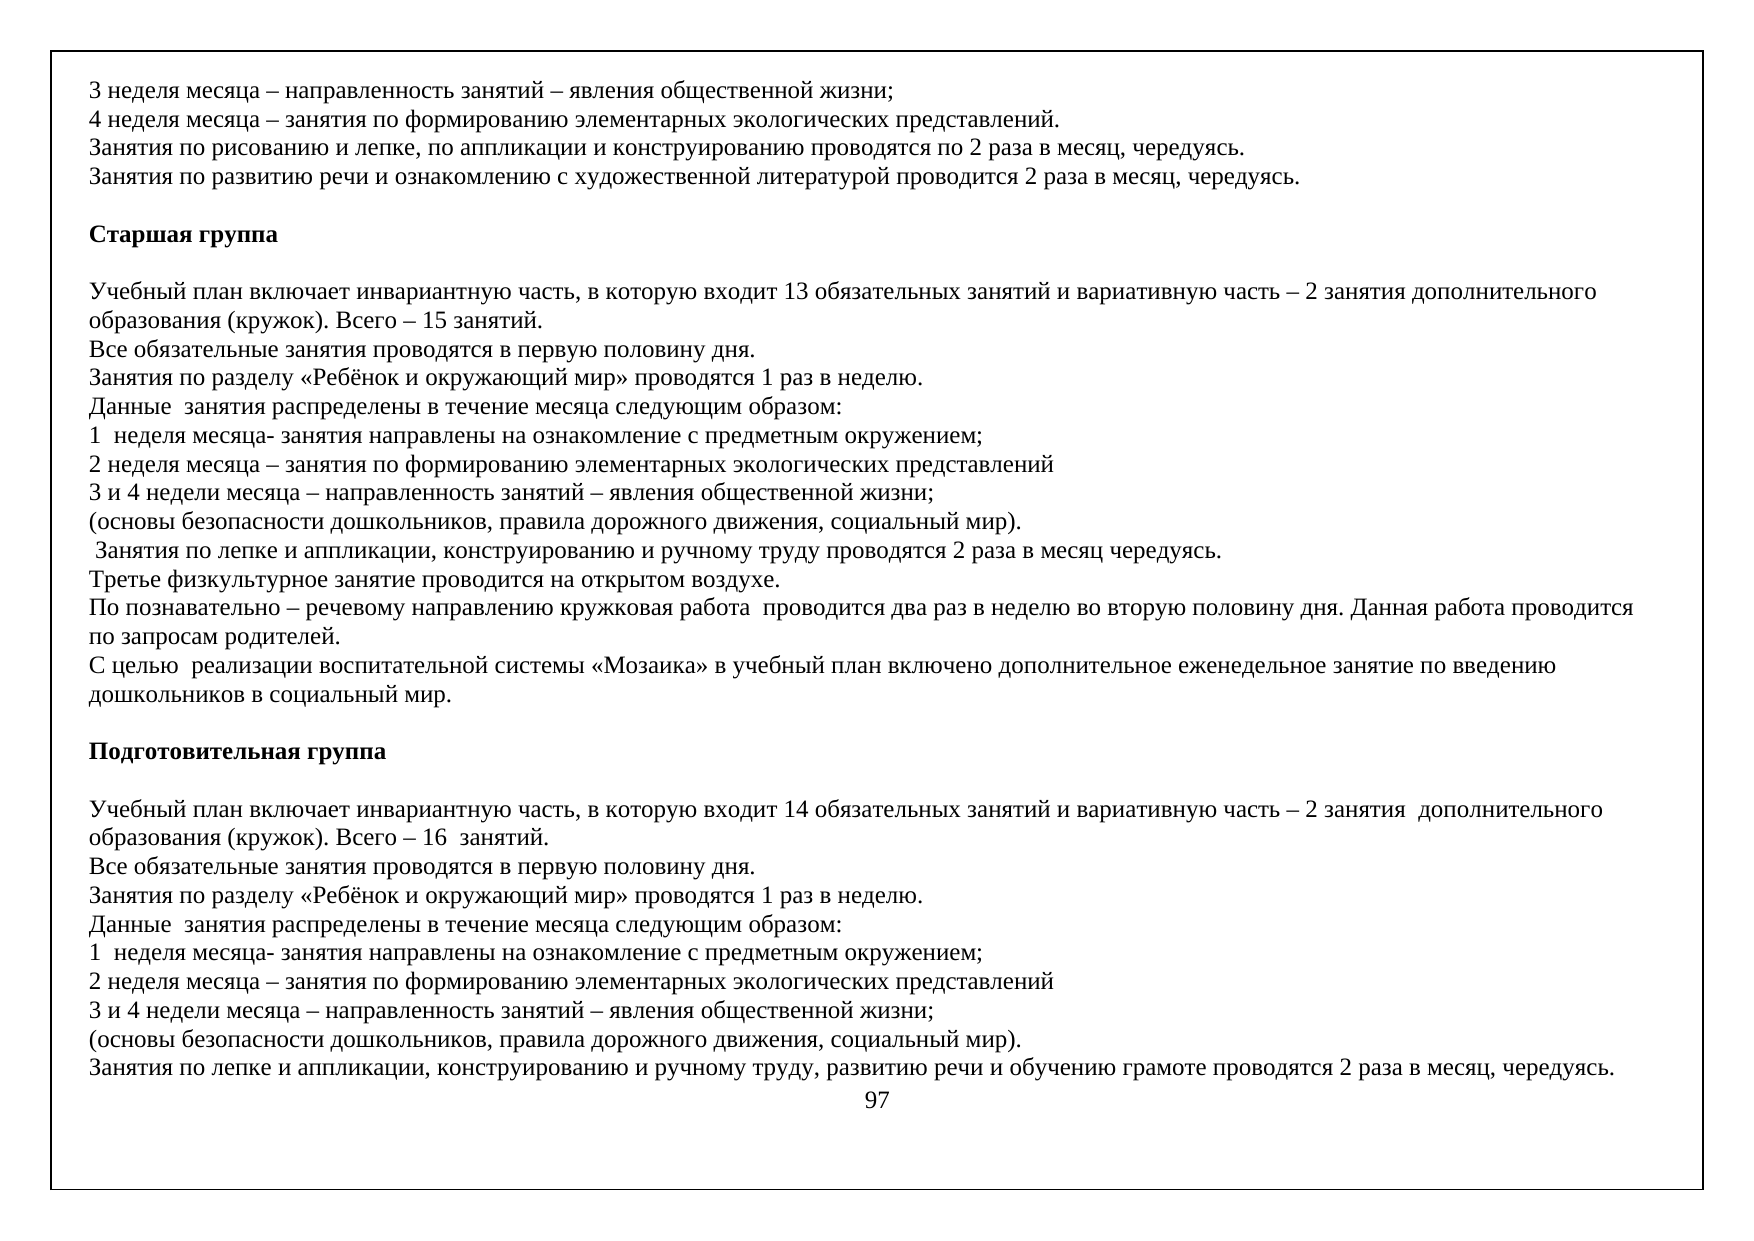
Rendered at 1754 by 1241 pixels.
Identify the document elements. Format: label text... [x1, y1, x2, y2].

text По познавательно – речевому направлению кружковая работа проводится два раз в неделю во вторую половину дня. Данная работа проводится по запросам родителей. [89, 592, 1665, 650]
text Данные занятия распределены в течение месяца следующим образом: [89, 909, 1665, 937]
text 1 неделя месяца- занятия направлены на ознакомление с предметным окружением; [89, 937, 1665, 966]
text 3 и 4 недели месяца – направленность занятий – явления общественной жизни; [89, 477, 1665, 506]
text 1 неделя месяца- занятия направлены на ознакомление с предметным окружением; [89, 420, 1665, 449]
text Учебный план включает инвариантную часть, в которую входит 13 обязательных занятий и вариативную часть – 2 занятия дополнительного образования (кружок). Всего – 15 занятий. [89, 276, 1665, 334]
text 3 и 4 недели месяца – направленность занятий – явления общественной жизни; [89, 995, 1665, 1024]
text Все обязательные занятия проводятся в первую половину дня. [89, 334, 1665, 362]
text Подготовительная группа [89, 736, 1665, 765]
text Все обязательные занятия проводятся в первую половину дня. [89, 851, 1665, 880]
text 3 неделя месяца – направленность занятий – явления общественной жизни; [89, 75, 1665, 104]
text Занятия по разделу «Ребёнок и окружающий мир» проводятся 1 раз в неделю. [89, 362, 1665, 391]
text 2 неделя месяца – занятия по формированию элементарных экологических представлений [89, 966, 1665, 995]
text Занятия по рисованию и лепке, по аппликации и конструированию проводятся по 2 раза в месяц, чередуясь. [89, 132, 1665, 161]
text Занятия по лепке и аппликации, конструированию и ручному труду, развитию речи и обучению грамоте проводятся 2 раза в месяц, чередуясь. [89, 1052, 1665, 1081]
text (основы безопасности дошкольников, правила дорожного движения, социальный мир). [89, 1024, 1665, 1052]
text Старшая группа [89, 219, 1665, 247]
text Третье физкультурное занятие проводится на открытом воздухе. [89, 564, 1665, 592]
text Занятия по разделу «Ребёнок и окружающий мир» проводятся 1 раз в неделю. [89, 880, 1665, 909]
text С целью реализации воспитательной системы «Мозаика» в учебный план включено дополнительное еженедельное занятие по введению дошкольников в социальный мир. [89, 650, 1665, 707]
text Занятия по лепке и аппликации, конструированию и ручному труду проводятся 2 раза в месяц чередуясь. [89, 535, 1665, 564]
text Учебный план включает инвариантную часть, в которую входит 14 обязательных занятий и вариативную часть – 2 занятия дополнительного образования (кружок). Всего – 16 занятий. [89, 794, 1665, 851]
text (основы безопасности дошкольников, правила дорожного движения, социальный мир). [89, 506, 1665, 535]
text Данные занятия распределены в течение месяца следующим образом: [89, 391, 1665, 420]
text Занятия по развитию речи и ознакомлению с художественной литературой проводится 2 раза в месяц, чередуясь. [89, 161, 1665, 190]
text 4 неделя месяца – занятия по формированию элементарных экологических представлений. [89, 104, 1665, 132]
text 2 неделя месяца – занятия по формированию элементарных экологических представлений [89, 449, 1665, 477]
